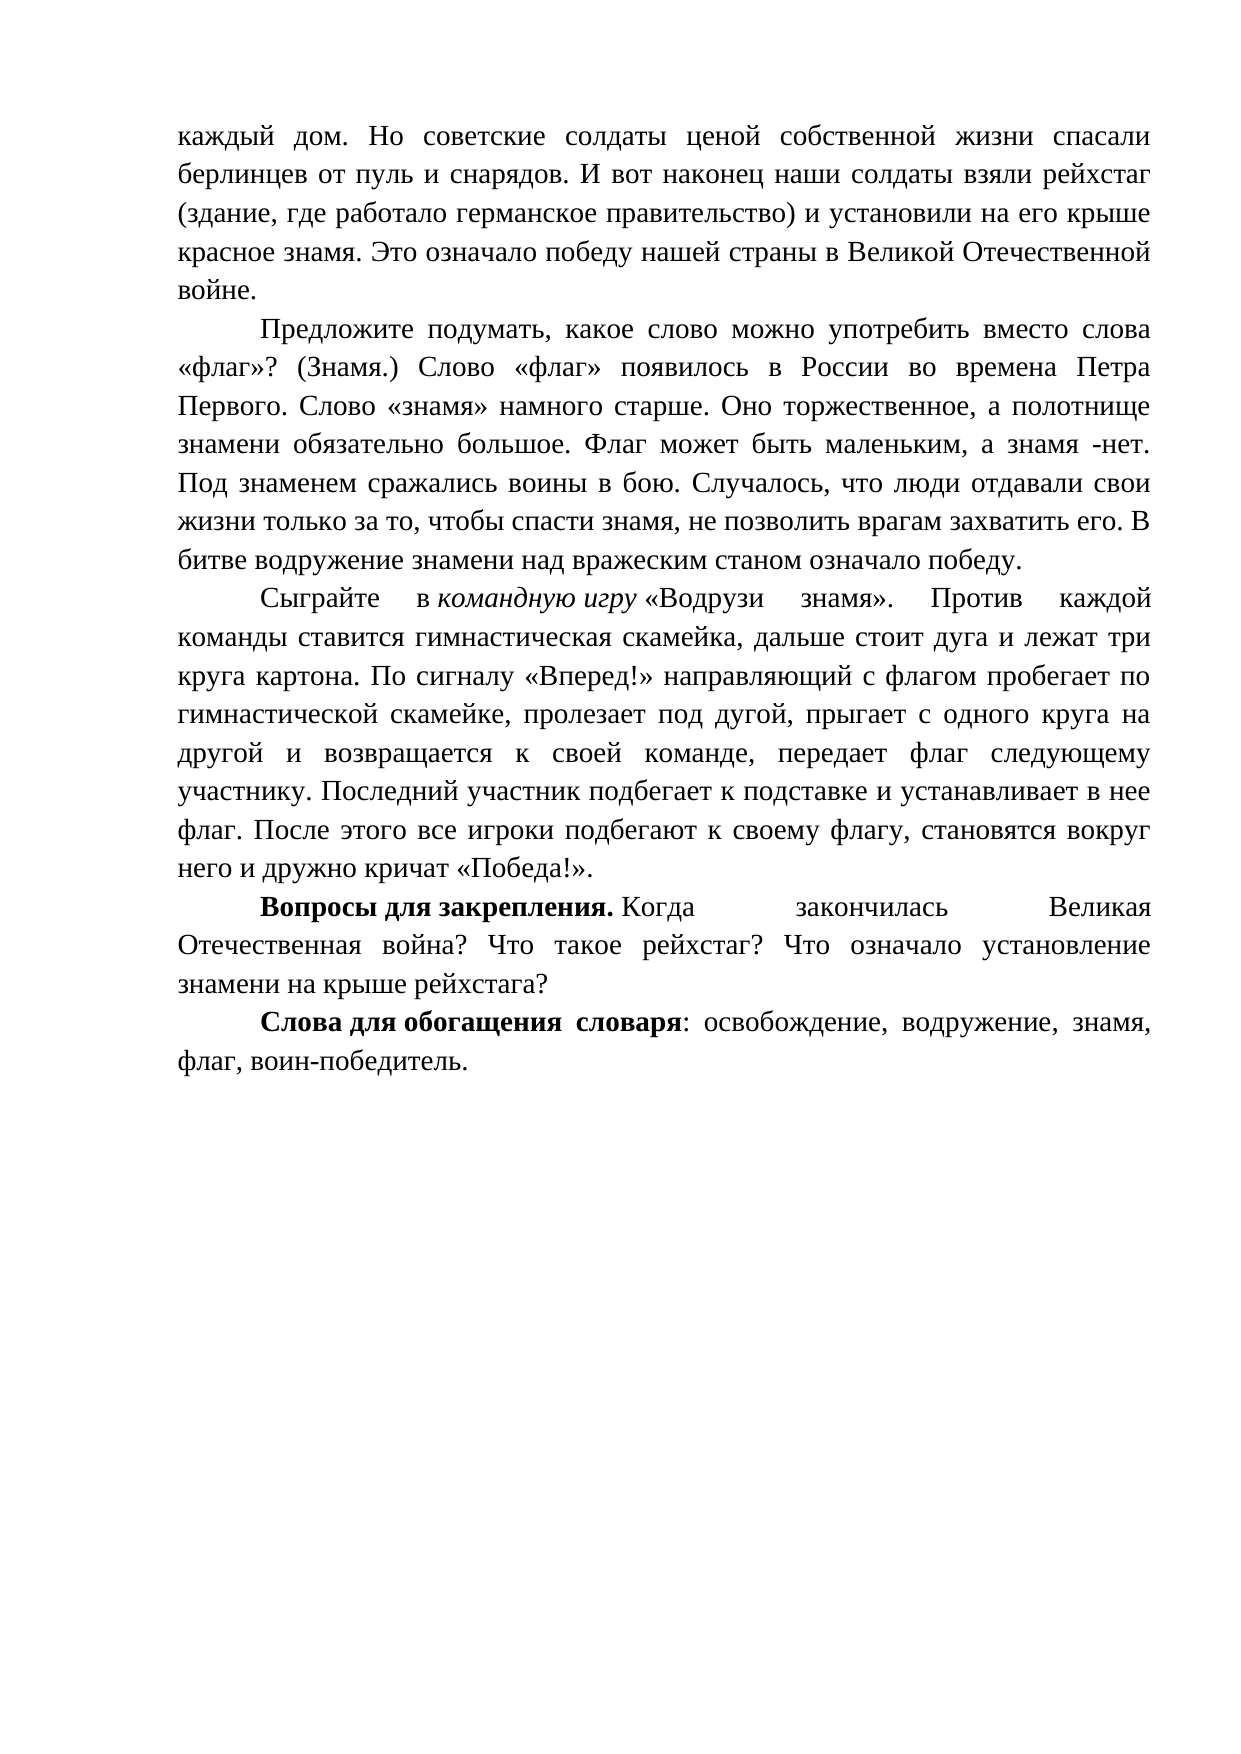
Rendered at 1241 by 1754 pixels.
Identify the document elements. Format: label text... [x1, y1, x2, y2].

text Вопросы для закрепления. Когда закончилась Великая Отечественная война? Что такое рейхстаг? Что означало установление знамени на крыше рейхстага? [177, 889, 1152, 999]
text Сыграйте в командную игру «Водрузи знамя». Против каждой команды ставится гимнастическая скамейка, дальше стоит дуга и лежат три круга картона. По сигналу «Вперед!» направляющий с флагом пробегает по гимнастической скамейке, пролезает под дугой, прыгает с одного круга на другой и возвращается к своей команде, передает флаг следующему участнику. Последний участник подбегает к подставке и устанавливает в нее флаг. После этого все игроки подбегают к своему флагу, становятся вокруг него и дружно кричат «Победа!». [177, 581, 1152, 884]
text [177, 118, 1152, 306]
text Слова для обогащения словаря: освобождение, водружение, знамя, флаг, воин-победитель. [177, 1004, 1152, 1077]
text Предложите подумать, какое слово можно употребить вместо слова «флаг»? (Знамя.) Слово «флаг» появилось в России во времена Петра Первого. Слово «знамя» намного старше. Оно торжественное, а полотнище знамени обязательно большое. Флаг может быть маленьким, а знамя -нет. Под знаменем сражались воины в бою. Случалось, что люди отдавали свои жизни только за то, чтобы спасти знамя, не позволить врагам захватить его. В битве водружение знамени над вражеским станом означало победу. [177, 311, 1152, 576]
